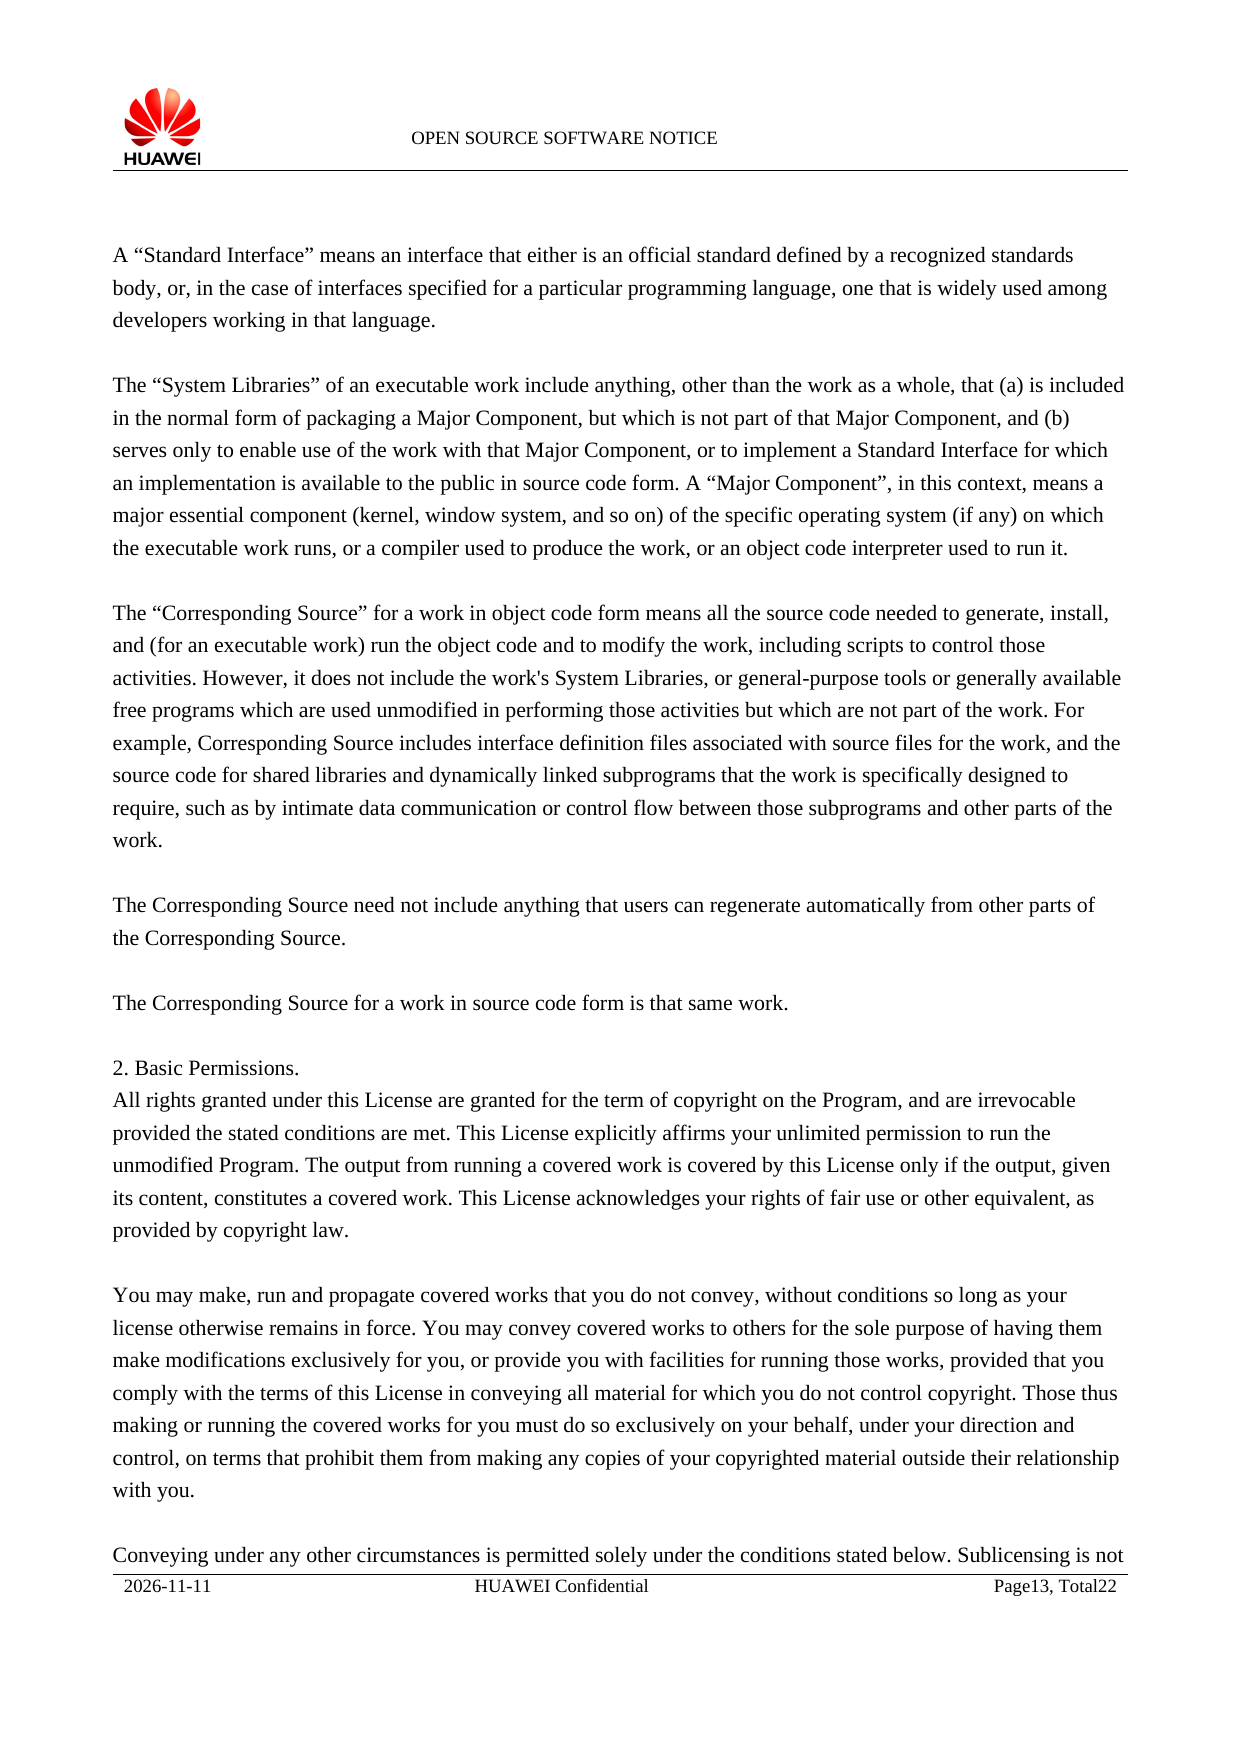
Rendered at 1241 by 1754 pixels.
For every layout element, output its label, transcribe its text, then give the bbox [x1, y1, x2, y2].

picture [124, 88, 201, 165]
